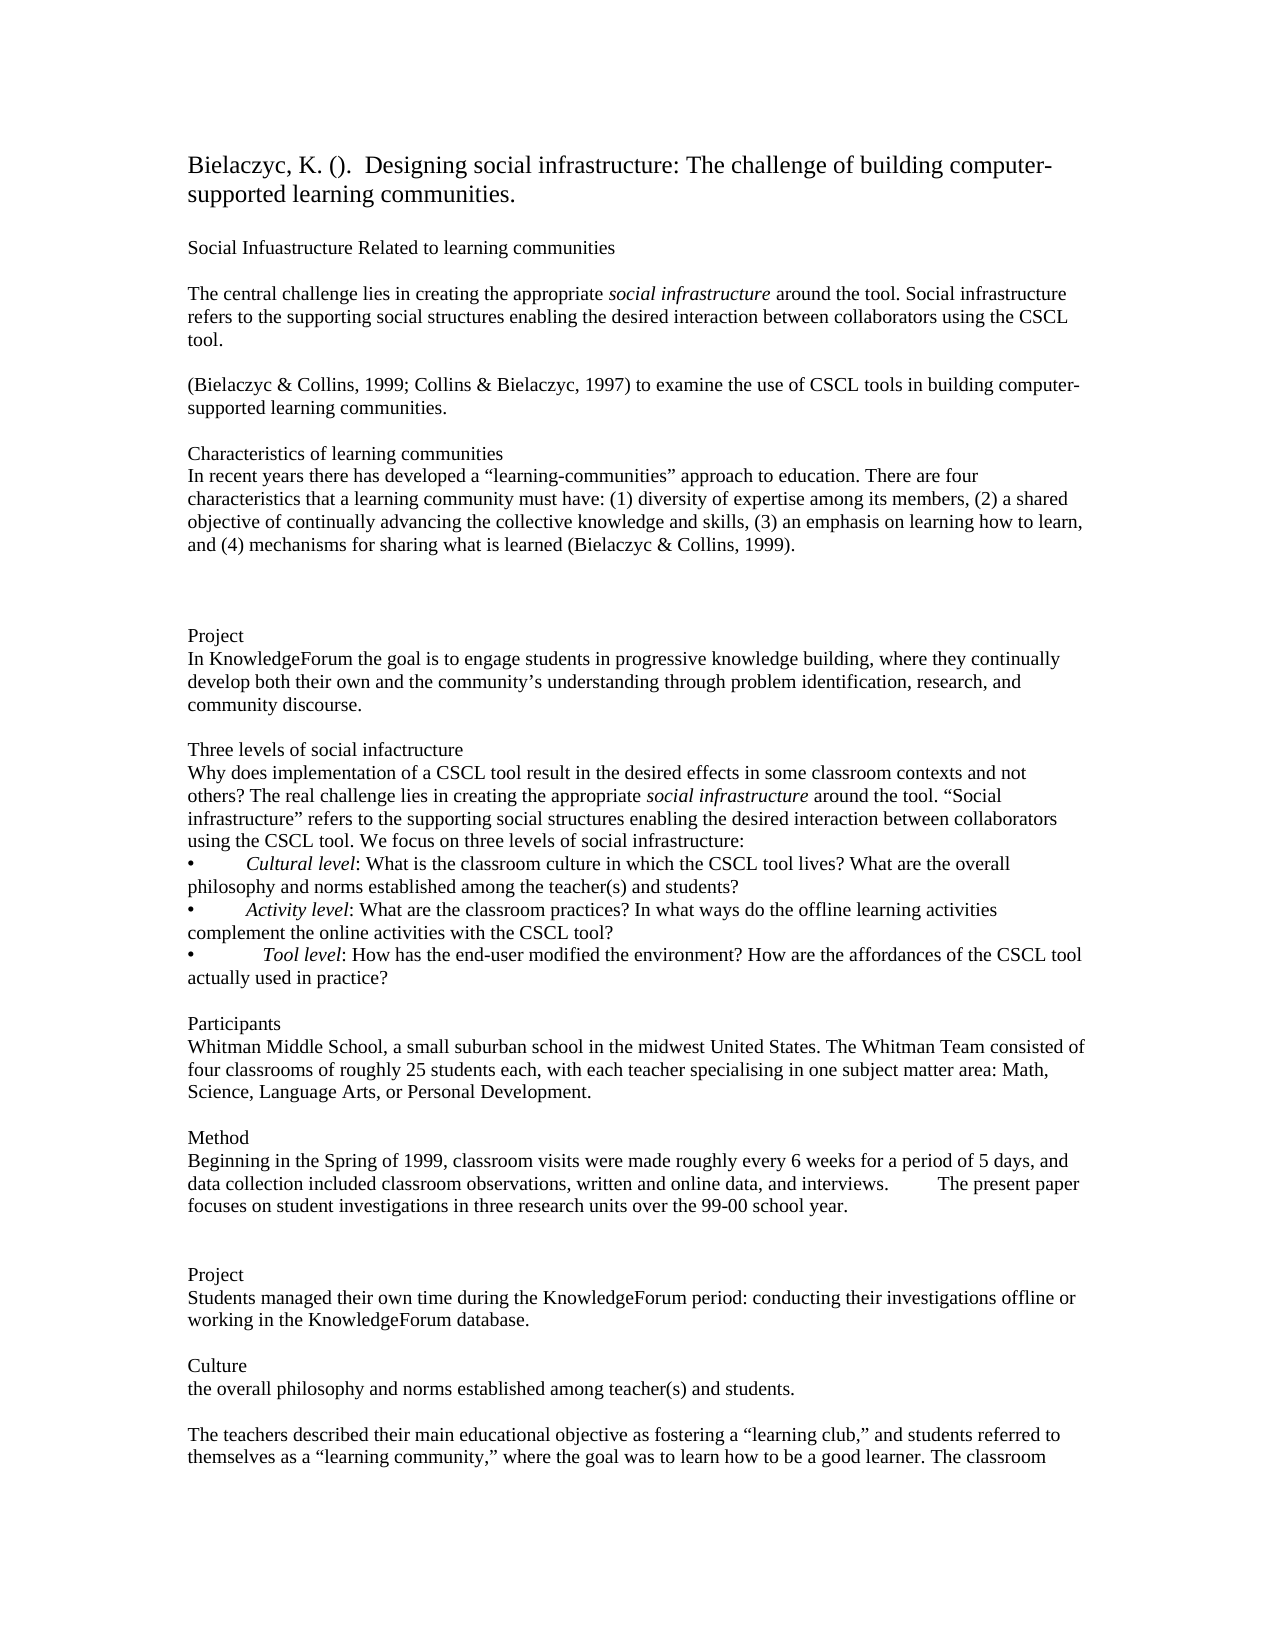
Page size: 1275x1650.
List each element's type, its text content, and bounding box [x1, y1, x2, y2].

text In KnowledgeForum the goal is to engage students in progressive knowledge building, where they continually develop both their own and the community’s understanding through problem identification, research, and community discourse. [187, 647, 1087, 715]
text Culture [187, 1354, 1087, 1377]
text (Bielaczyc & Collins, 1999; Collins & Bielaczyc, 1997) to examine the use of CSCL tools in building computer-supported learning communities. [187, 373, 1087, 419]
text The central challenge lies in creating the appropriate social infrastructure around the tool. Social infrastructure refers to the supporting social structures enabling the desired interaction between collaborators using the CSCL tool. [187, 282, 1087, 350]
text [187, 1422, 1087, 1468]
text Why does implementation of a CSCL tool result in the desired effects in some classroom contexts and not others? The real challenge lies in creating the appropriate social infrastructure around the tool. “Social infrastructure” refers to the supporting social structures enabling the desired interaction between collaborators using the CSCL tool. We focus on three levels of social infrastructure: [187, 761, 1087, 852]
text Students managed their own time during the KnowledgeForum period: conducting their investigations offline or working in the KnowledgeForum database. [187, 1286, 1087, 1331]
text Method [187, 1126, 1087, 1149]
text • Activity level: What are the classroom practices? In what ways do the offline learning activities complement the online activities with the CSCL tool? [187, 898, 1087, 943]
text Project [187, 1263, 1087, 1286]
text • Tool level: How has the end-user modified the environment? How are the affordances of the CSCL tool actually used in practice? [187, 943, 1087, 989]
text Whitman Middle School, a small suburban school in the midwest United States. The Whitman Team consisted of four classrooms of roughly 25 students each, with each teacher specialising in one subject matter area: Math, Science, Language Arts, or Personal Development. [187, 1035, 1087, 1103]
text Project [187, 624, 1087, 647]
text Three levels of social infactructure [187, 738, 1087, 761]
text the overall philosophy and norms established among teacher(s) and students. [187, 1377, 1087, 1400]
text Participants [187, 1012, 1087, 1035]
text In recent years there has developed a “learning-communities” approach to education. There are four characteristics that a learning community must have: (1) diversity of expertise among its members, (2) a shared objective of continually advancing the collective knowledge and skills, (3) an emphasis on learning how to learn, and (4) mechanisms for sharing what is learned (Bielaczyc & Collins, 1999). [187, 464, 1087, 556]
text • Cultural level: What is the classroom culture in which the CSCL tool lives? What are the overall philosophy and norms established among the teacher(s) and students? [187, 852, 1087, 898]
text Characteristics of learning communities [187, 442, 1087, 464]
text Beginning in the Spring of 1999, classroom visits were made roughly every 6 weeks for a period of 5 days, and data collection included classroom observations, written and online data, and interviews. The present paper focuses on student investigations in three research units over the 99-00 school year. [187, 1149, 1087, 1217]
text Social Infuastructure Related to learning communities [187, 236, 1087, 259]
text Bielaczyc, K. (). Designing social infrastructure: The challenge of building computer-supported learning communities. [187, 150, 1087, 207]
